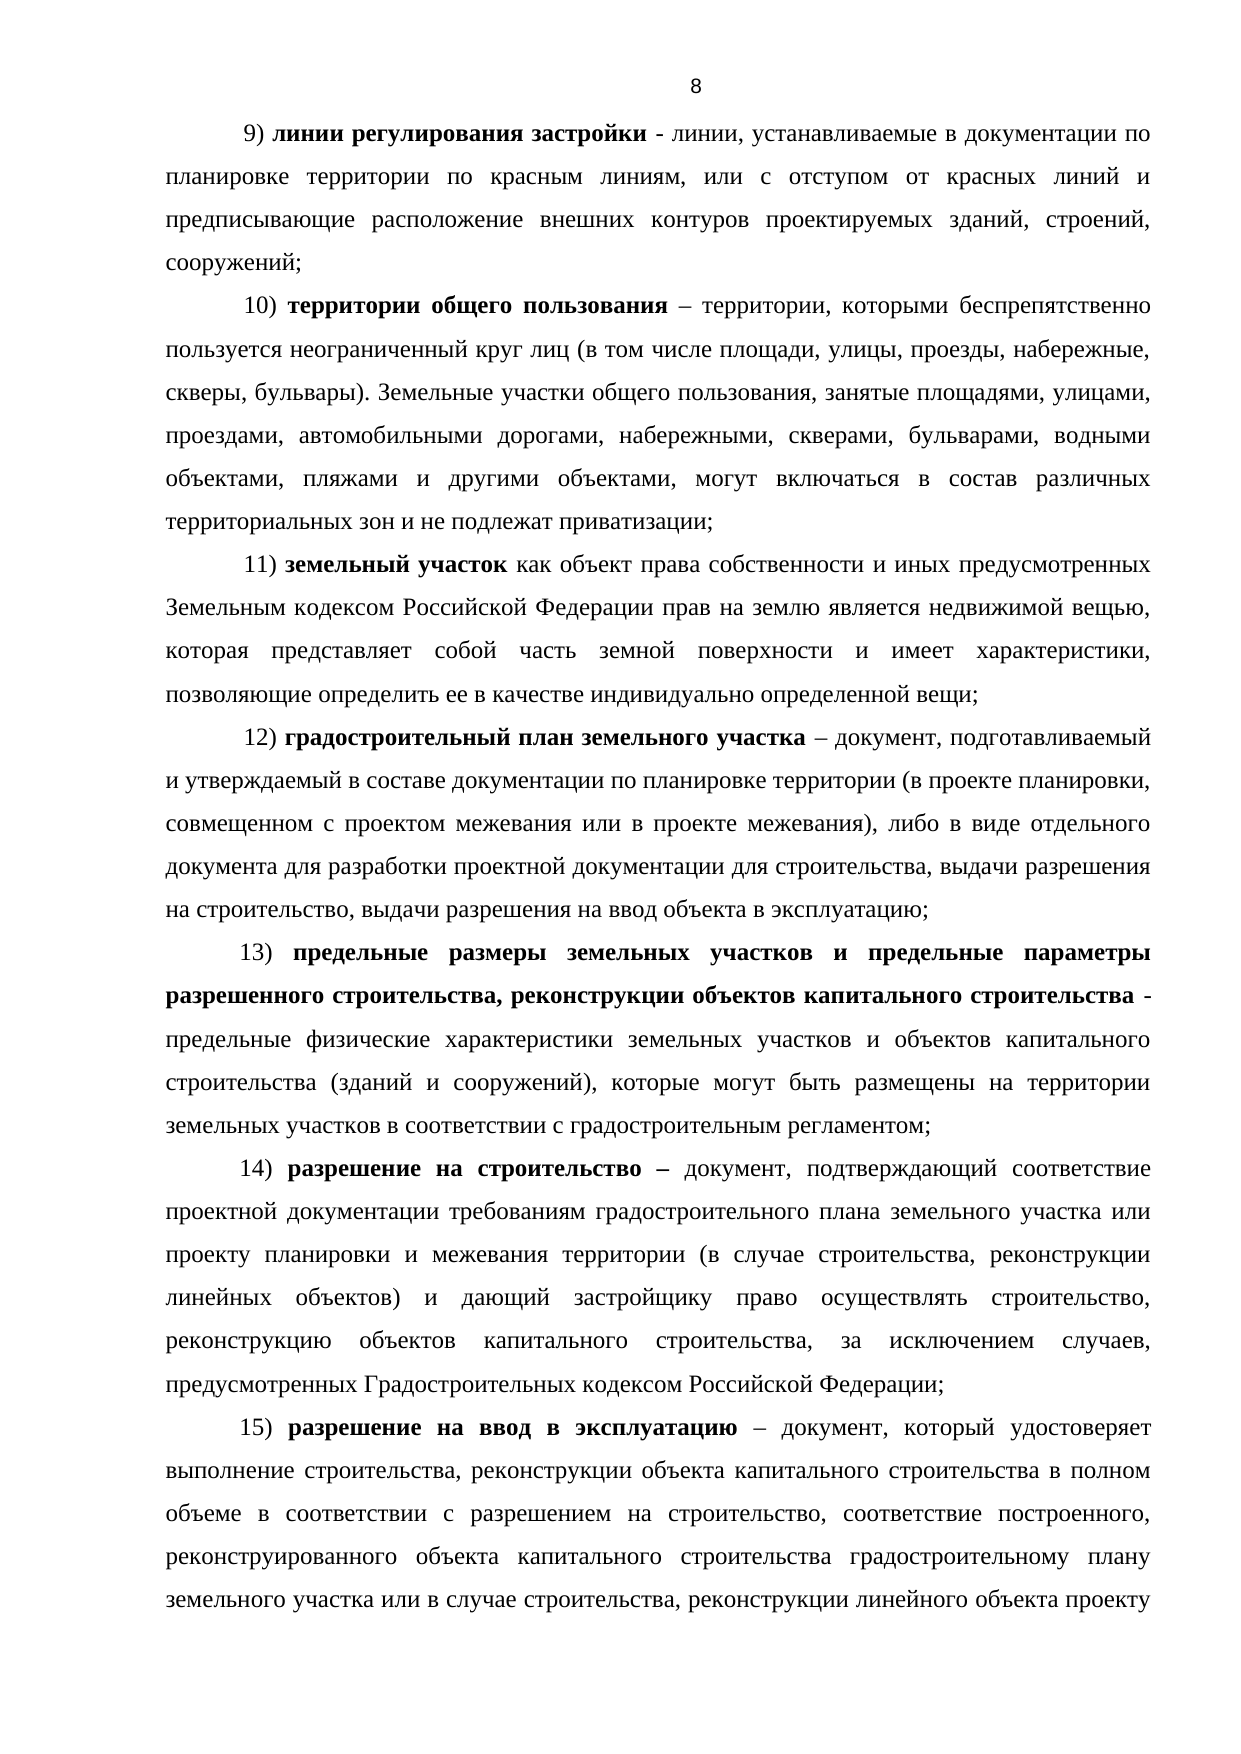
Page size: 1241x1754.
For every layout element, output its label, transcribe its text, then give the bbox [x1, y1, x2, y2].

text 13) предельные размеры земельных участков и предельные параметры разрешенного строительства, реконструкции объектов капитального строительства - предельные физические характеристики земельных участков и объектов капитального строительства (зданий и сооружений), которые могут быть размещены на территории земельных участков в соответствии с градостроительным регламентом; [165, 937, 1152, 1139]
text 11) земельный участок как объект права собственности и иных предусмотренных Земельным кодексом Российской Федерации прав на землю является недвижимой вещью, которая представляет собой часть земной поверхности и имеет характеристики, позволяющие определить ее в качестве индивидуально определенной вещи; [165, 549, 1152, 707]
text 12) градостроительный план земельного участка – документ, подготавливаемый и утверждаемый в составе документации по планировке территории (в проекте планировки, совмещенном с проектом межевания или в проекте межевания), либо в виде отдельного документа для разработки проектной документации для строительства, выдачи разрешения на строительство, выдачи разрешения на ввод объекта в эксплуатацию; [165, 722, 1152, 923]
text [165, 1412, 1152, 1613]
text 10) территории общего пользования – территории, которыми беспрепятственно пользуется неограниченный круг лиц (в том числе площади, улицы, проезды, набережные, скверы, бульвары). Земельные участки общего пользования, занятые площадями, улицами, проездами, автомобильными дорогами, набережными, скверами, бульварами, водными объектами, пляжами и другими объектами, могут включаться в состав различных территориальных зон и не подлежат приватизации; [165, 291, 1152, 535]
text 14) разрешение на строительство – документ, подтверждающий соответствие проектной документации требованиям градостроительного плана земельного участка или проекту планировки и межевания территории (в случае строительства, реконструкции линейных объектов) и дающий застройщику право осуществлять строительство, реконструкцию объектов капитального строительства, за исключением случаев, предусмотренных Градостроительных кодексом Российской Федерации; [165, 1153, 1152, 1397]
text 9) линии регулирования застройки - линии, устанавливаемые в документации по планировке территории по красным линиям, или с отступом от красных линий и предписывающие расположение внешних контуров проектируемых зданий, строений, сооружений; [165, 118, 1152, 276]
